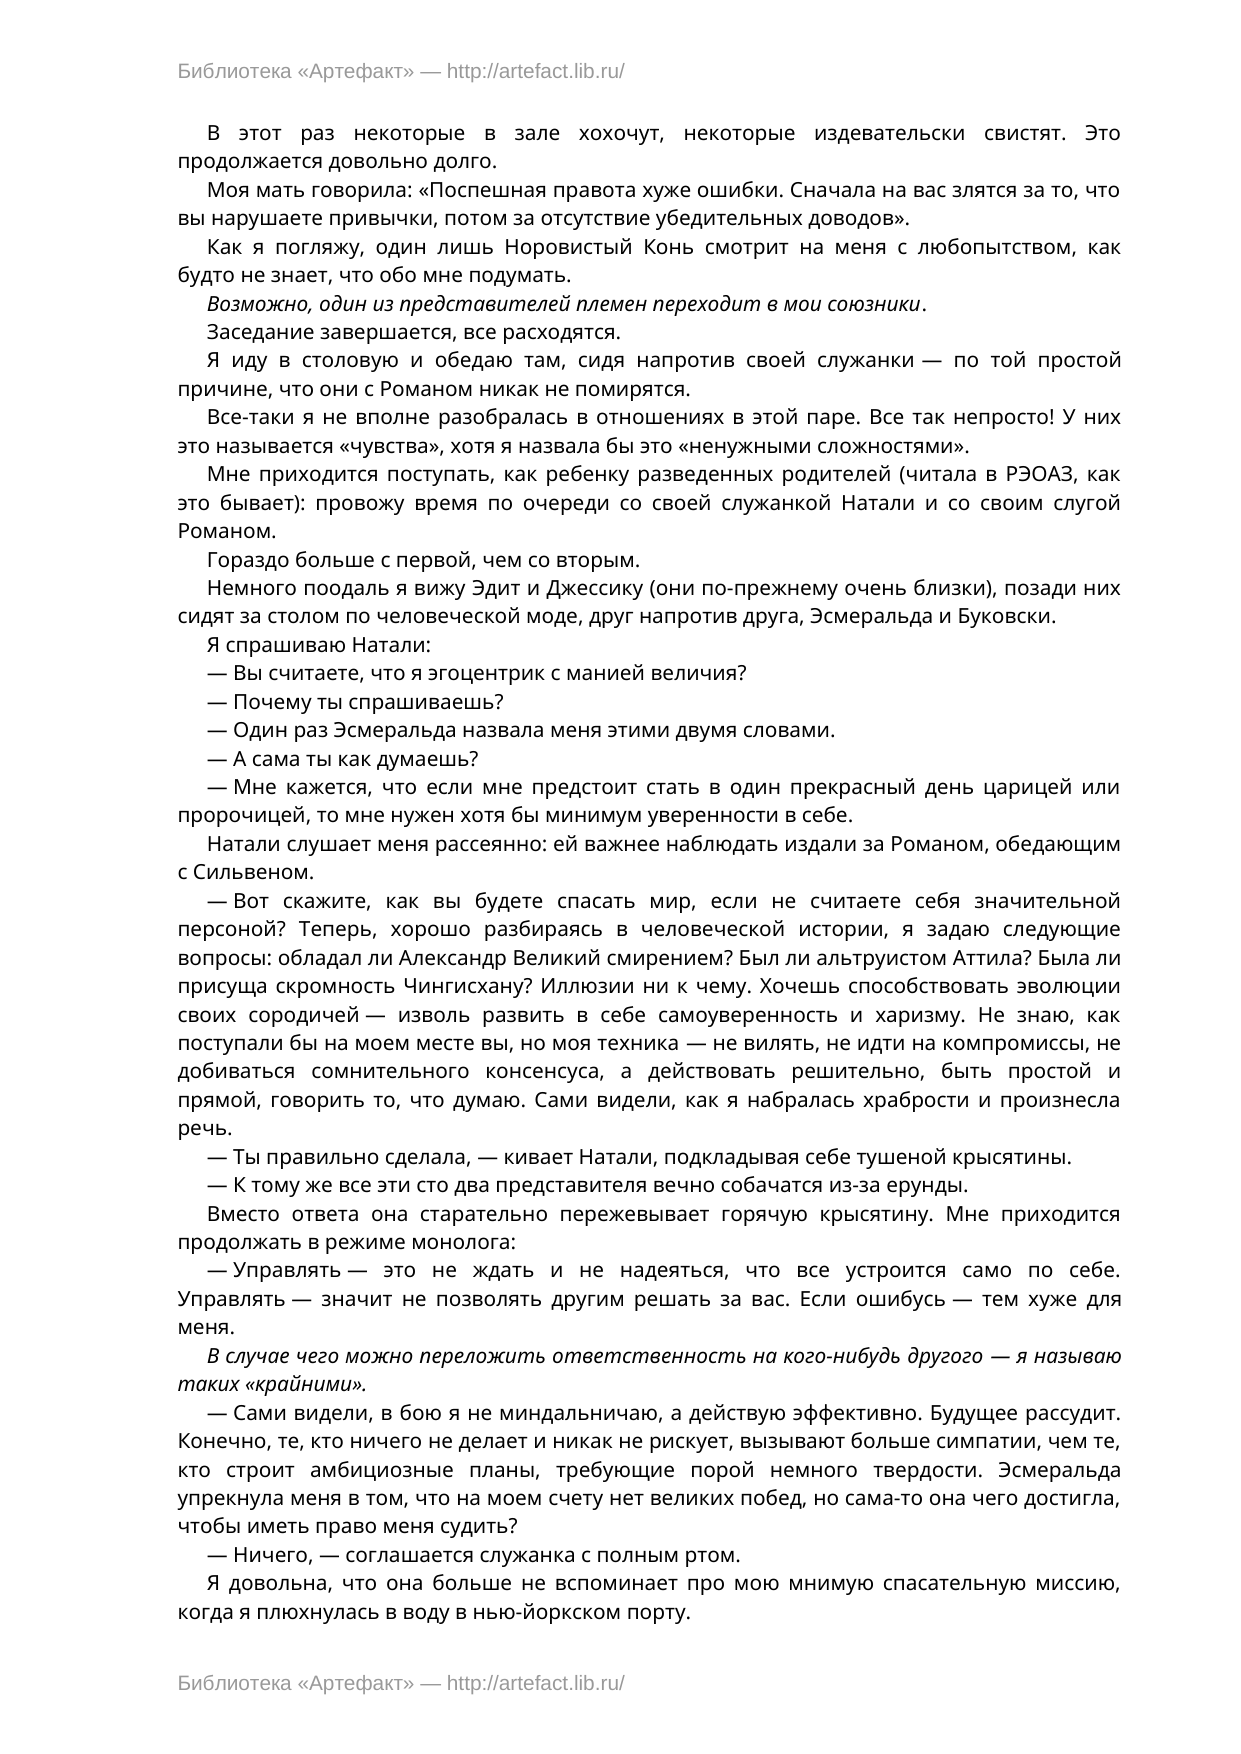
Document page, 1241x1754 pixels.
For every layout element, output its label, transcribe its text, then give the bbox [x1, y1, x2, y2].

text — Почему ты спрашиваешь? [177, 687, 1122, 715]
text Я довольна, что она больше не вспоминает про мою мнимую спасательную миссию, когда я плюхнулась в воду в нью-йоркском порту. [177, 1568, 1122, 1625]
text Немного поодаль я вижу Эдит и Джессику (они по-прежнему очень близки), позади них сидят за столом по человеческой моде, друг напротив друга, Эсмеральда и Буковски. [177, 573, 1122, 630]
text Возможно, один из представителей племен переходит в мои союзники. [177, 289, 1122, 317]
text Я спрашиваю Натали: [177, 630, 1122, 658]
text Гораздо больше с первой, чем со вторым. [177, 545, 1122, 573]
text — К тому же все эти сто два представителя вечно собачатся из-за ерунды. [177, 1170, 1122, 1199]
text В этот раз некоторые в зале хохочут, некоторые издевательски свистят. Это продолжается довольно долго. [177, 118, 1122, 175]
text Моя мать говорила: «Поспешная правота хуже ошибки. Сначала на вас злятся за то, что вы нарушаете привычки, потом за отсутствие убедительных доводов». [177, 175, 1122, 232]
text Вместо ответа она старательно пережевывает горячую крысятину. Мне приходится продолжать в режиме монолога: [177, 1199, 1122, 1256]
text — Вот скажите, как вы будете спасать мир, если не считаете себя значительной персоной? Теперь, хорошо разбираясь в человеческой истории, я задаю следующие вопросы: обладал ли Александр Великий смирением? Был ли альтруистом Аттила? Была ли присуща скромность Чингисхану? Иллюзии ни к чему. Хочешь способствовать эволюции своих сородичей — изволь развить в себе самоуверенность и харизму. Не знаю, как поступали бы на моем месте вы, но моя техника — не вилять, не идти на компромиссы, не добиваться сомнительного консенсуса, а действовать решительно, быть простой и прямой, говорить то, что думаю. Сами видели, как я набралась храбрости и произнесла речь. [177, 886, 1122, 1142]
text Мне приходится поступать, как ребенку разведенных родителей (читала в РЭОАЗ, как это бывает): провожу время по очереди со своей служанкой Натали и со своим слугой Романом. [177, 459, 1122, 545]
text — Вы считаете, что я эгоцентрик с манией величия? [177, 658, 1122, 687]
text В случае чего можно переложить ответственность на кого-нибудь другого — я называю таких «крайними». [177, 1341, 1122, 1398]
text Я иду в столовую и обедаю там, сидя напротив своей служанки — по той простой причине, что они с Романом никак не помирятся. [177, 346, 1122, 402]
text Натали слушает меня рассеянно: ей важнее наблюдать издали за Романом, обедающим с Сильвеном. [177, 829, 1122, 886]
text — Сами видели, в бою я не миндальничаю, а действую эффективно. Будущее рассудит. Конечно, те, кто ничего не делает и никак не рискует, вызывают больше симпатии, чем те, кто строит амбициозные планы, требующие порой немного твердости. Эсмеральда упрекнула меня в том, что на моем счету нет великих побед, но сама-то она чего достигла, чтобы иметь право меня судить? [177, 1398, 1122, 1540]
text — Один раз Эсмеральда назвала меня этими двумя словами. [177, 715, 1122, 744]
text — Управлять — это не ждать и не надеяться, что все устроится само по себе. Управлять — значит не позволять другим решать за вас. Если ошибусь — тем хуже для меня. [177, 1256, 1122, 1341]
text — Мне кажется, что если мне предстоит стать в один прекрасный день царицей или пророчицей, то мне нужен хотя бы минимум уверенности в себе. [177, 772, 1122, 829]
text Как я погляжу, один лишь Норовистый Конь смотрит на меня с любопытством, как будто не знает, что обо мне подумать. [177, 232, 1122, 289]
text — А сама ты как думаешь? [177, 744, 1122, 772]
text Все-таки я не вполне разобралась в отношениях в этой паре. Все так непросто! У них это называется «чувства», хотя я назвала бы это «ненужными сложностями». [177, 402, 1122, 459]
text — Ты правильно сделала, — кивает Натали, подкладывая себе тушеной крысятины. [177, 1142, 1122, 1170]
text — Ничего, — соглашается служанка с полным ртом. [177, 1540, 1122, 1568]
text Заседание завершается, все расходятся. [177, 317, 1122, 346]
